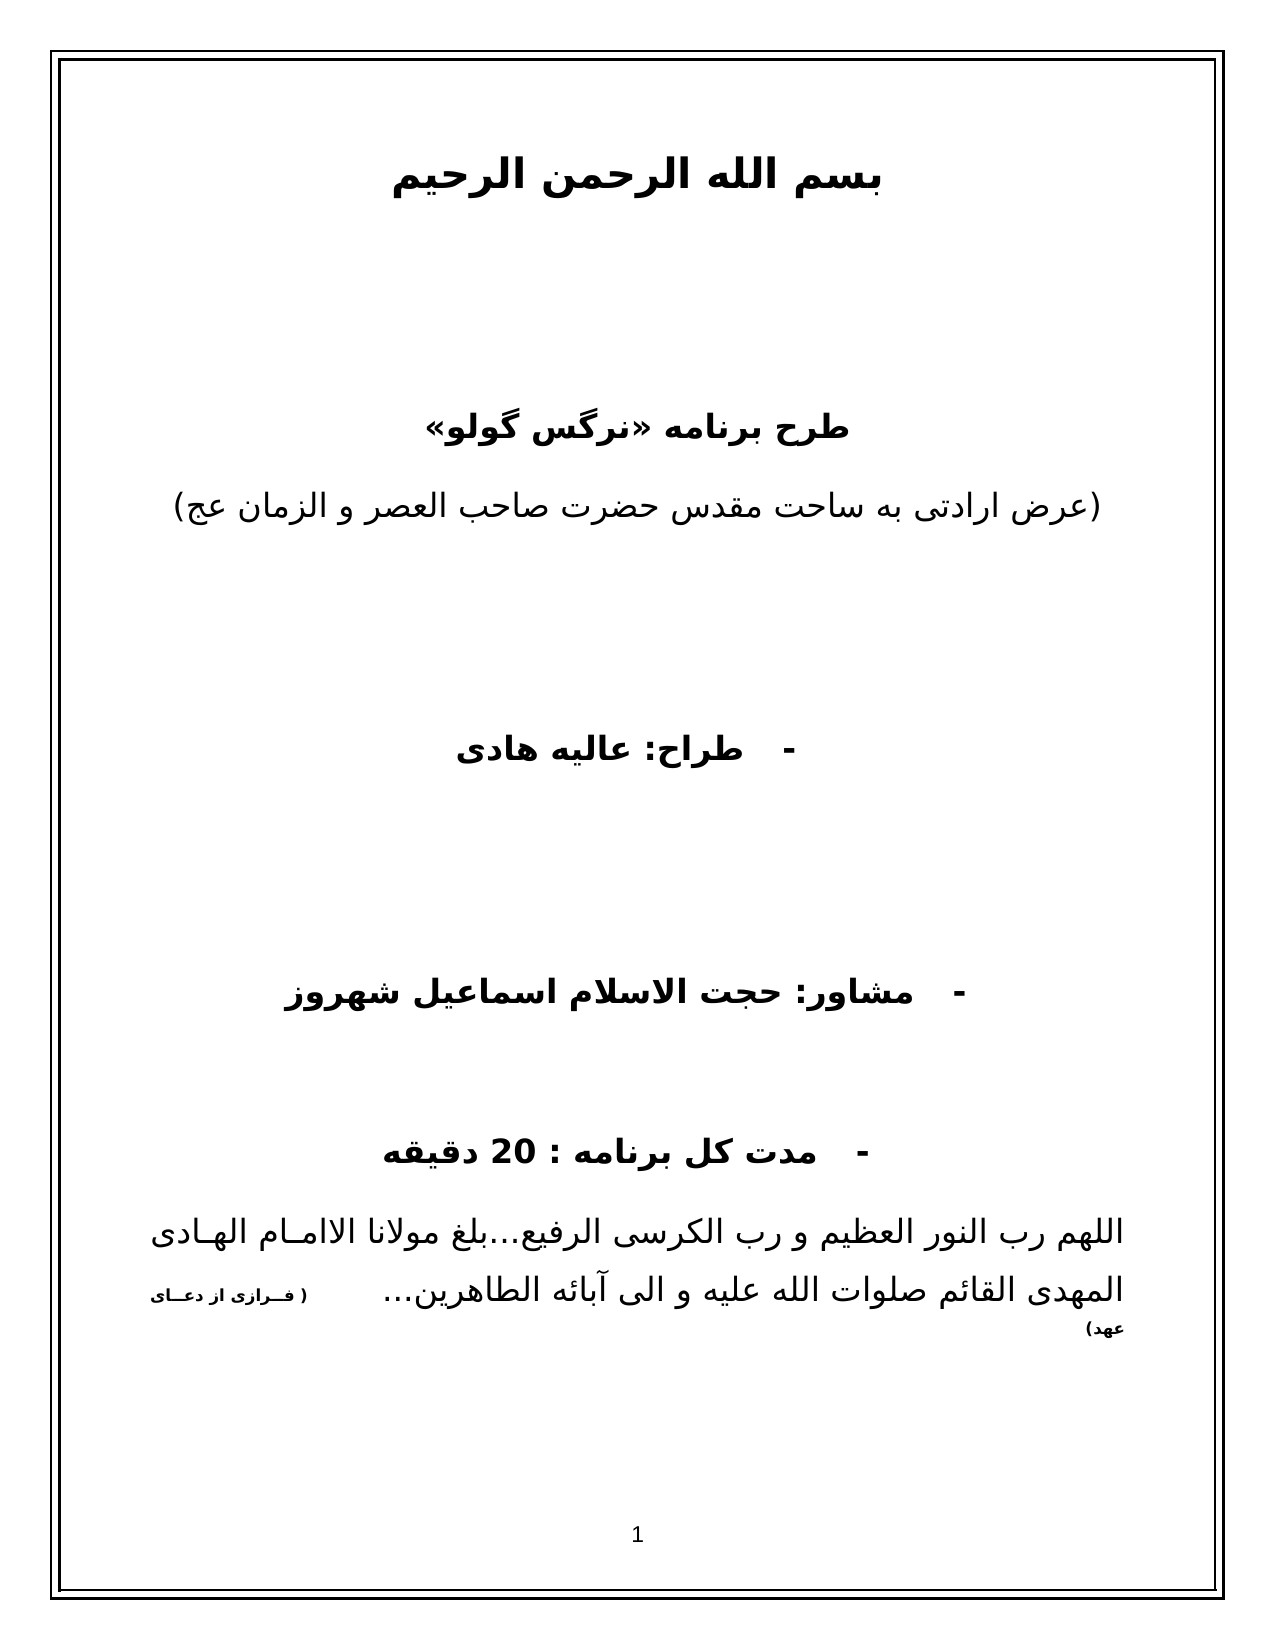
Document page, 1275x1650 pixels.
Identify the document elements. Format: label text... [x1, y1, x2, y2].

text طرح برنامه «نرگس گولو» [150, 407, 1125, 446]
text اللهم رب النور العظیم و رب الکرسی الرفیع...بلغ مولانا الاامام الهادی المهدی القائم صلوات الله علیه و الی آبائه الطاهرین... ( فرازی از دعای عهد) [150, 1212, 1125, 1338]
text بسم الله الرحمن الرحیم [150, 150, 1125, 198]
text (عرض ارادتی به ساحت مقدس حضرت صاحب العصر و الزمان عج) [150, 486, 1125, 525]
list مدت کل برنامه : 20 دقیقه [150, 1133, 1087, 1172]
list مشاور: حجت الاسلام اسماعیل شهروز [150, 972, 1087, 1011]
list طراح: عالیه هادی [150, 729, 1087, 768]
